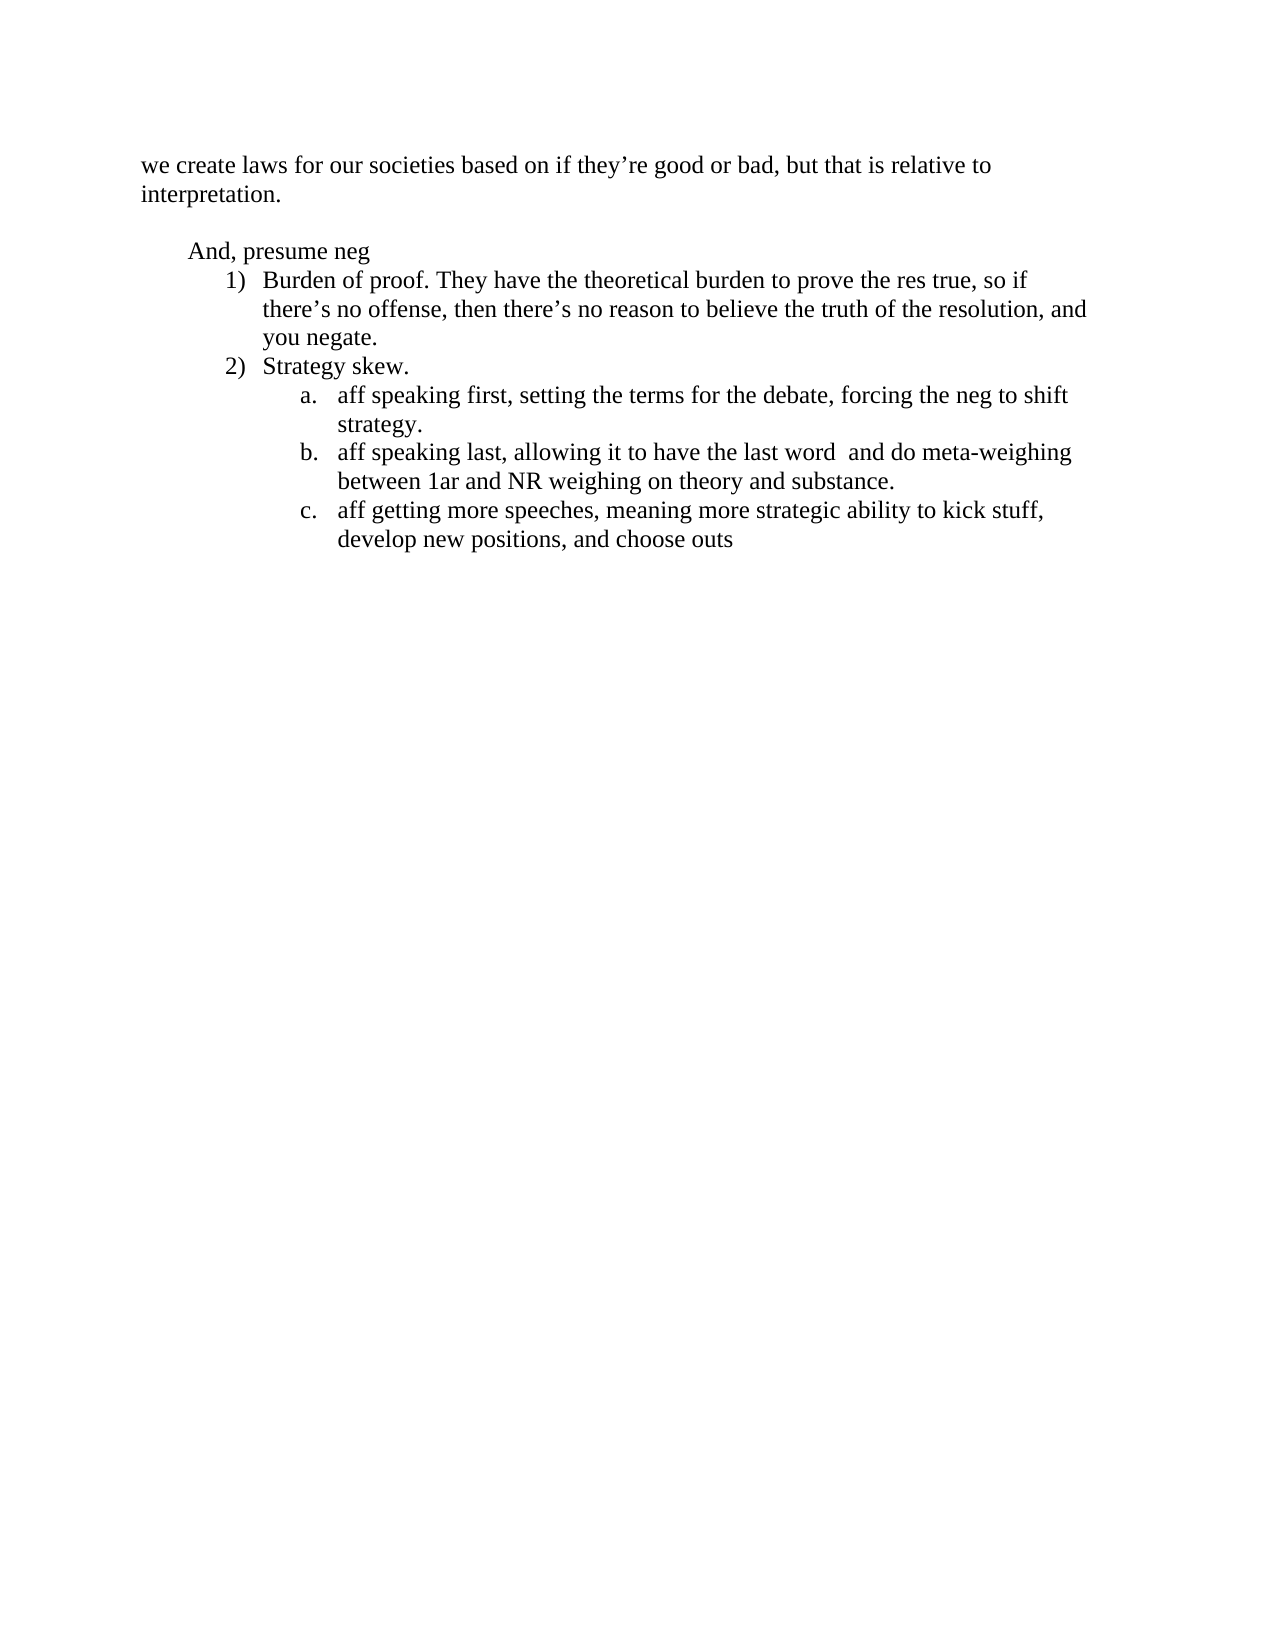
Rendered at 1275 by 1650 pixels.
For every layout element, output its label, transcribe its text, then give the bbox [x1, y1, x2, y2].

text And, presume neg [187, 236, 1087, 265]
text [141, 150, 1087, 207]
list aff getting more speeches, meaning more strategic ability to kick stuff, develop new positions, and choose outs [300, 495, 1087, 552]
list aff speaking last, allowing it to have the last word and do meta-weighing between 1ar and NR weighing on theory and substance. [300, 437, 1087, 495]
list aff speaking first, setting the terms for the debate, forcing the neg to shift strategy. [300, 380, 1087, 437]
list Burden of proof. They have the theoretical burden to prove the res true, so if there’s no offense, then there’s no reason to believe the truth of the resolution, and you negate. [225, 265, 1087, 351]
list Strategy skew. [225, 351, 1087, 380]
